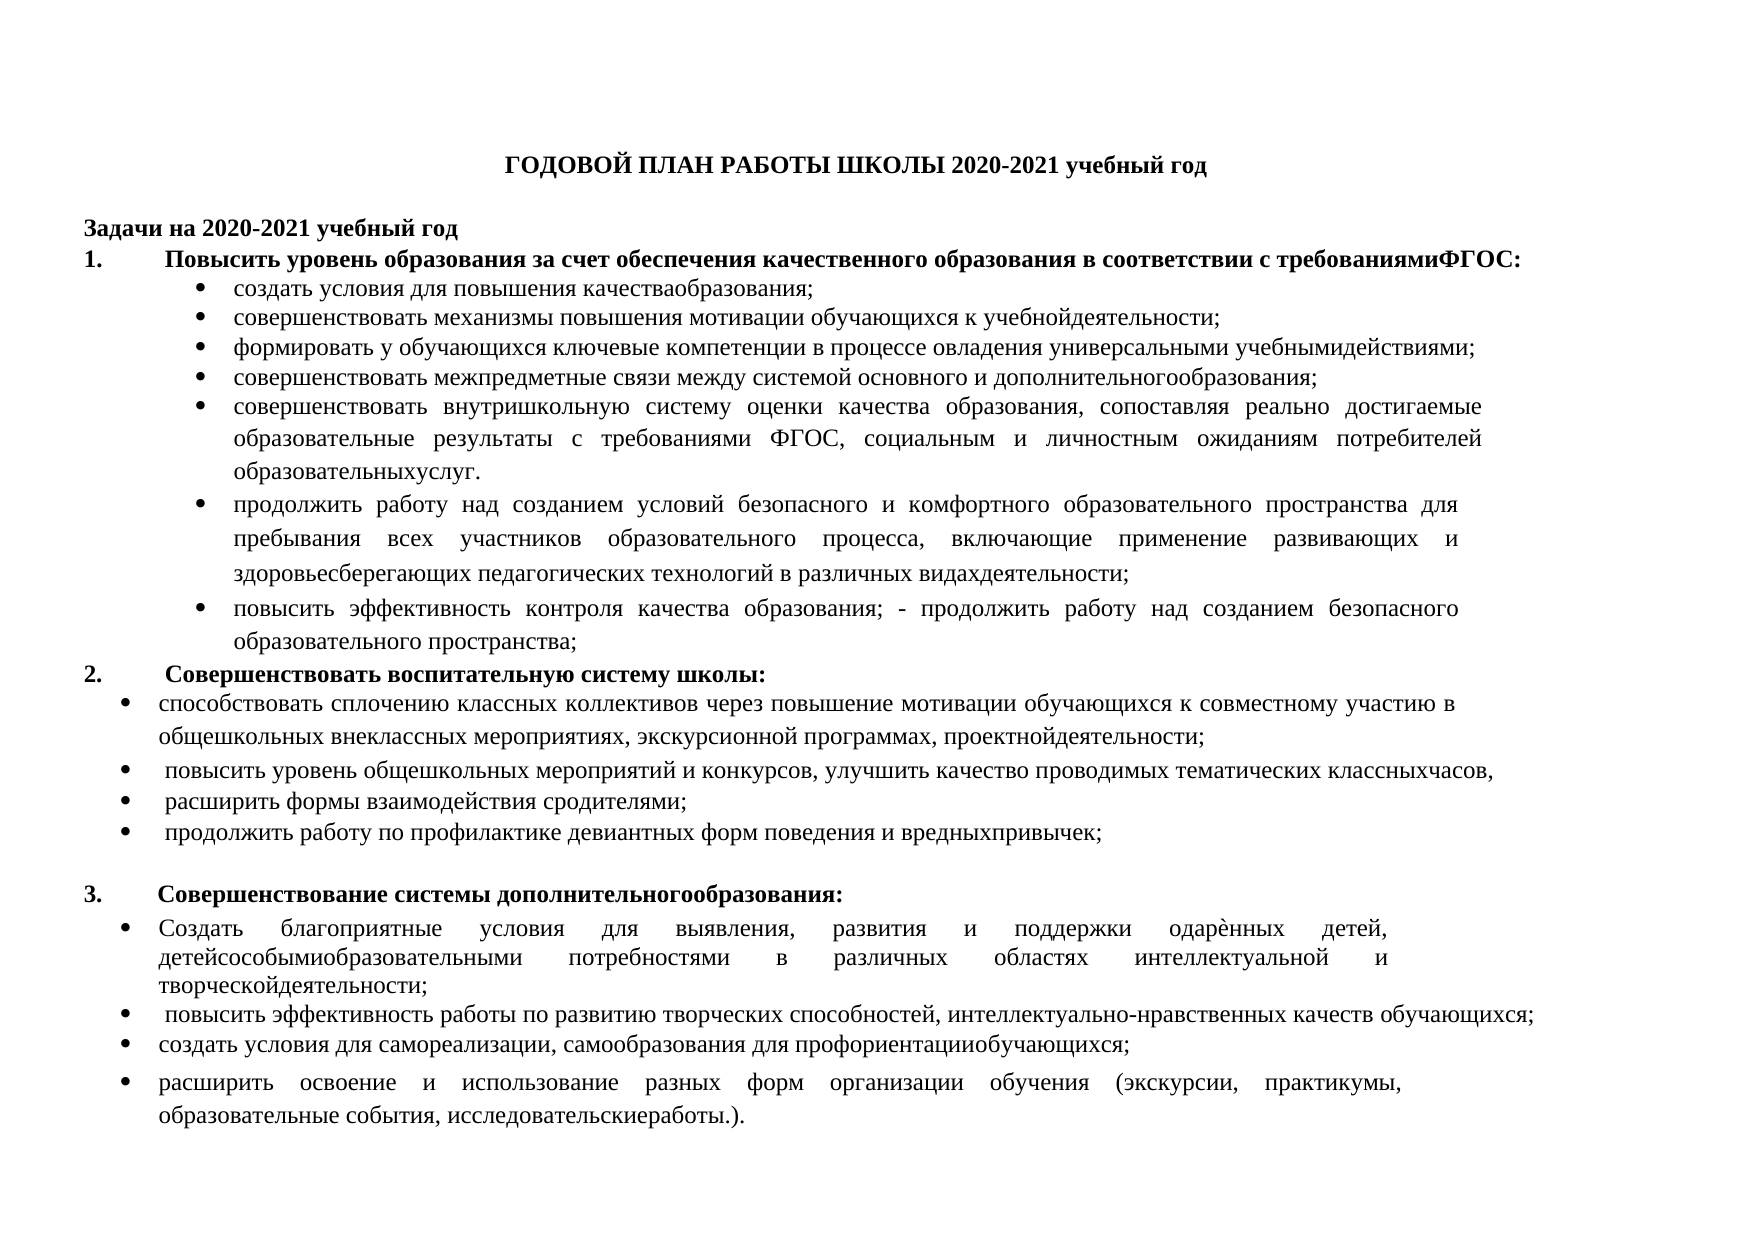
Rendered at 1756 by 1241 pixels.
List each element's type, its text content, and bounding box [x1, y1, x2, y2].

list расширить освоение и использование разных форм организации обучения (экскурсии, практикумы, образовательные события, исследовательскиеработы.). [121, 1067, 1403, 1129]
text ГОДОВОЙ ПЛАН РАБОТЫ ШКОЛЫ 2020-2021 учебный год [504, 150, 1595, 179]
list Повысить уровень образования за счет обеспечения качественного образования в соответствии с требованиямиФГОС: [84, 244, 1595, 273]
list совершенствовать межпредметные связи между системой основного и дополнительногообразования; [196, 360, 1595, 391]
list расширить формы взаимодействия сродителями; [121, 785, 1595, 815]
list Совершенствовать воспитательную систему школы: [84, 660, 1595, 688]
list создать условия для повышения качестваобразования; [196, 273, 1595, 302]
list способствовать сплочению классных коллективов через повышение мотивации обучающихся к совместному участию в общешкольных внеклассных мероприятиях, экскурсионной программах, проектнойдеятельности; [121, 688, 1457, 749]
list совершенствовать механизмы повышения мотивации обучающихся к учебнойдеятельности; [196, 302, 1595, 331]
list повысить эффективность контроля качества образования; - продолжить работу над созданием безопасного образовательного пространства; [196, 593, 1459, 655]
list создать условия для самореализации, самообразования для профориентацииобучающихся; [121, 1028, 1595, 1058]
list Совершенствование системы дополнительногообразования: [84, 879, 1595, 908]
list повысить эффективность работы по развитию творческих способностей, интеллектуально-нравственных качеств обучающихся; [121, 999, 1595, 1028]
list продолжить работу над созданием условий безопасного и комфортного образовательного пространства для пребывания всех участников образовательного процесса, включающие применение развивающих и здоровьесберегающих педагогических технологий в различных видахдеятельности; [196, 489, 1459, 587]
list формировать у обучающихся ключевые компетенции в процессе овладения универсальными учебнымидействиями; [196, 332, 1595, 360]
list продолжить работу по профилактике девиантных форм поведения и вредныхпривычек; [121, 815, 1595, 846]
list повысить уровень общешкольных мероприятий и конкурсов, улучшить качество проводимых тематических классныхчасов, [121, 754, 1595, 785]
list совершенствовать внутришкольную систему оценки качества образования, сопоставляя реально достигаемые образовательные результаты с требованиями ФГОС, социальным и личностным ожиданиям потребителей образовательныхуслуг. [196, 391, 1483, 484]
text Задачи на 2020-2021 учебный год [83, 213, 1595, 242]
list Создать благоприятные условия для выявления, развития и поддержки одарѐнных детей, детейсособымиобразовательными потребностями в различных областях интеллектуальной и творческойдеятельности; [121, 914, 1389, 999]
